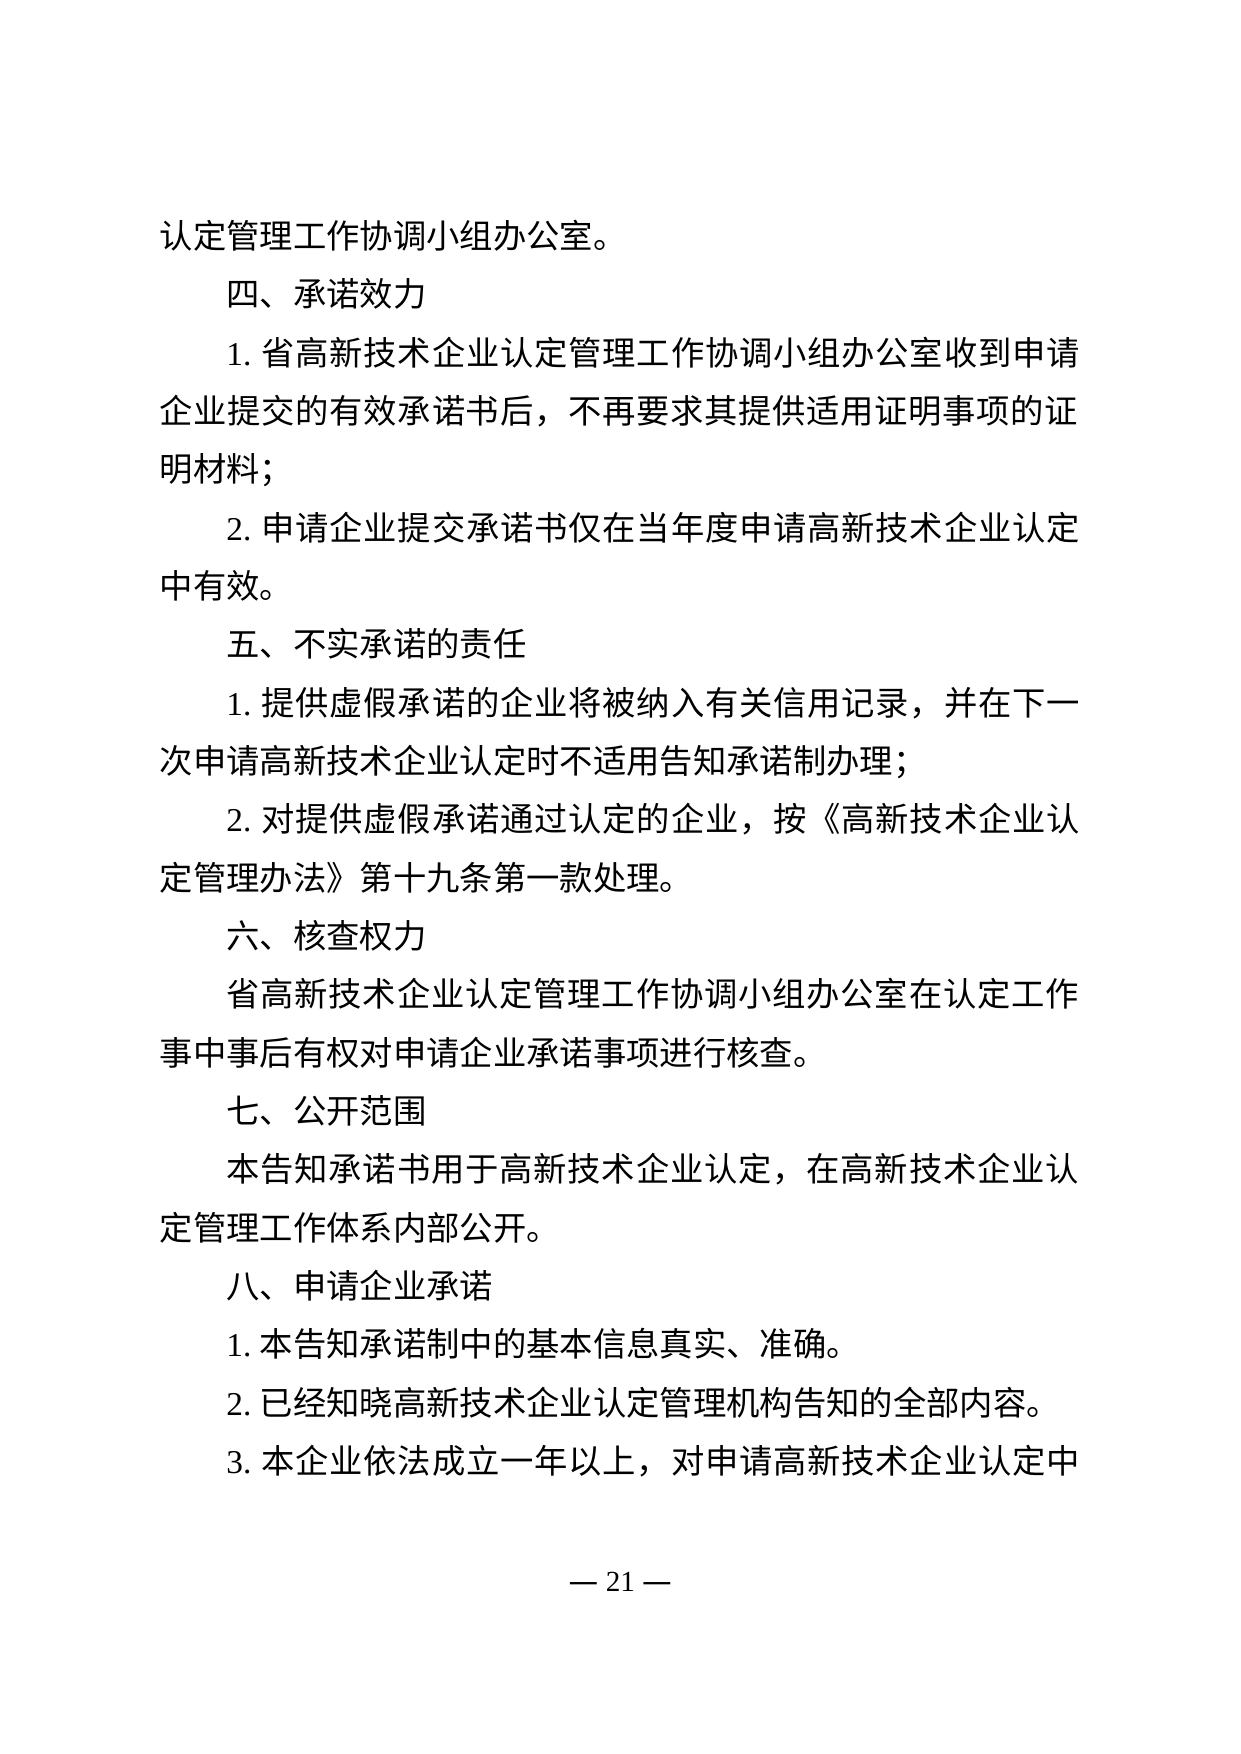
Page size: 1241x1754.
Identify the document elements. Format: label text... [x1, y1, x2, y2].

text 五、不实承诺的责任 [159, 610, 1081, 668]
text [159, 202, 1081, 260]
text 八、申请企业承诺 [159, 1252, 1081, 1310]
text 省高新技术企业认定管理工作协调小组办公室在认定工作事中事后有权对申请企业承诺事项进行核查。 [159, 960, 1081, 1077]
text 1. 省高新技术企业认定管理工作协调小组办公室收到申请企业提交的有效承诺书后，不再要求其提供适用证明事项的证明材料； [159, 318, 1081, 493]
text 七、公开范围 [159, 1077, 1081, 1135]
text 六、核查权力 [159, 902, 1081, 960]
text 四、承诺效力 [159, 260, 1081, 318]
text 1. 本告知承诺制中的基本信息真实、准确。 [159, 1310, 1081, 1368]
text 本告知承诺书用于高新技术企业认定，在高新技术企业认定管理工作体系内部公开。 [159, 1135, 1081, 1252]
text 2. 申请企业提交承诺书仅在当年度申请高新技术企业认定中有效。 [159, 493, 1081, 610]
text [159, 1427, 1081, 1485]
text 1. 提供虚假承诺的企业将被纳入有关信用记录，并在下一次申请高新技术企业认定时不适用告知承诺制办理； [159, 668, 1081, 785]
text 2. 已经知晓高新技术企业认定管理机构告知的全部内容。 [159, 1368, 1081, 1427]
text 2. 对提供虚假承诺通过认定的企业，按《高新技术企业认定管理办法》第十九条第一款处理。 [159, 785, 1081, 902]
